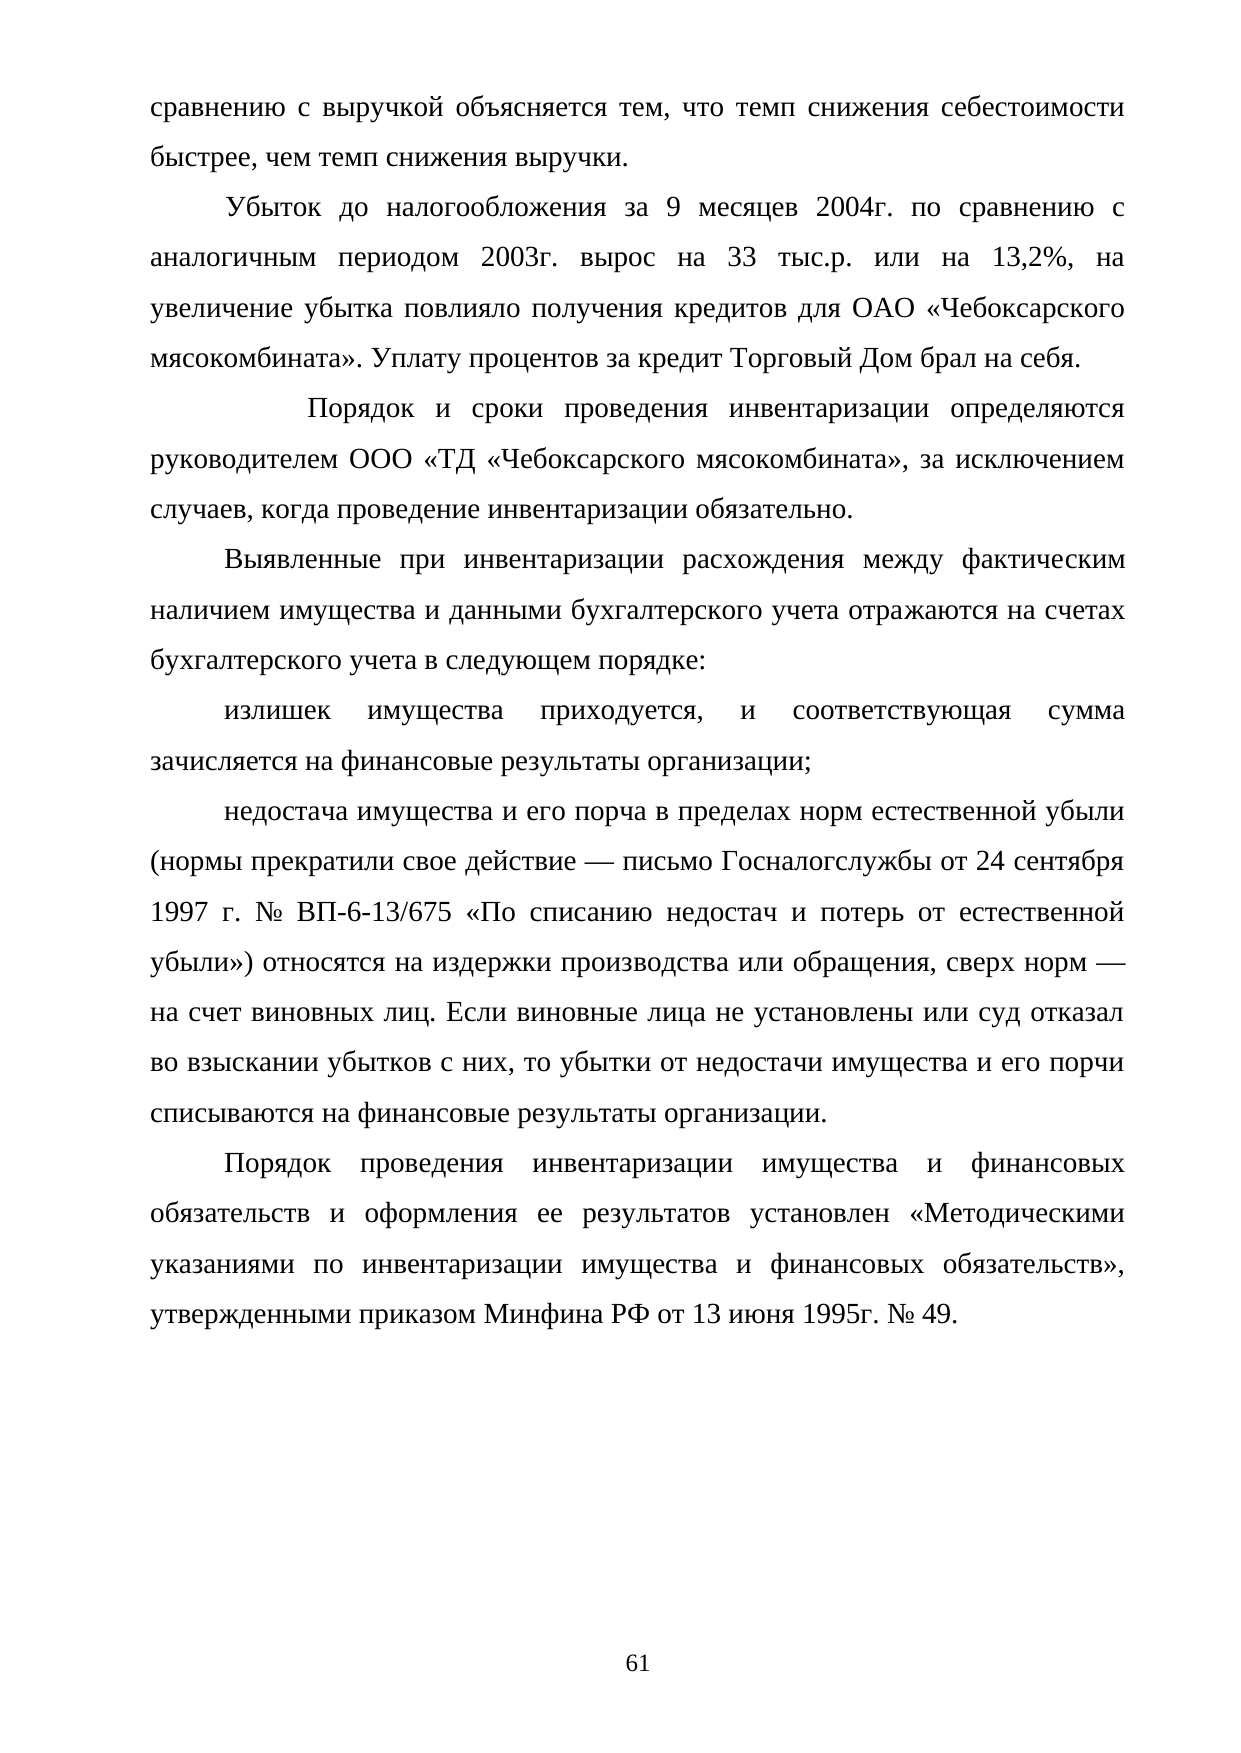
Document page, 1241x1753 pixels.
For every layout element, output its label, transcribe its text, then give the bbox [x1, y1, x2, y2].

text Порядок и сроки проведения инвентаризации определяются руководителем ООО «ТД «Чебоксарского мясокомбината», за исключением случаев, когда проведение инвентаризации обязательно. [150, 391, 1126, 525]
text недостача имущества и его порча в пределах норм естественной убыли (нормы прекратили свое действие — письмо Госналогслужбы от 24 сентября 1997 г. № ВП-6-13/675 «По списанию недостач и потерь от естественной убыли») относятся на издержки производства или обращения, сверх норм — на счет виновных лиц. Если виновные лица не установлены или суд отказал во взыскании убытков с них, то убытки от недостачи имущества и его порчи списываются на финансовые результаты организации. [150, 793, 1126, 1128]
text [150, 89, 1126, 172]
text Порядок проведения инвентаризации имущества и финансовых обязательств и оформления ее результатов установлен «Методическими указаниями по инвентаризации имущества и финансовых обязательств», утвержденными приказом Минфина РФ от 13 июня 1995г. № 49. [150, 1145, 1126, 1330]
text излишек имущества приходуется, и соответствующая сумма зачисляется на финансовые результаты организации; [150, 692, 1126, 776]
subtitle Убыток до налогообложения за 9 месяцев 2004г. по сравнению с аналогичным периодом 2003г. вырос на 33 тыс.р. или на 13,2%, на увеличение убытка повлияло получения кредитов для ОАО «Чебоксарского мясокомбината». Уплату процентов за кредит Торговый Дом брал на себя. [150, 189, 1126, 374]
text Выявленные при инвентаризации расхождения между фактическим наличием имущества и данными бухгалтерского учета отражаются на счетах бухгалтерского учета в следующем порядке: [150, 541, 1126, 676]
